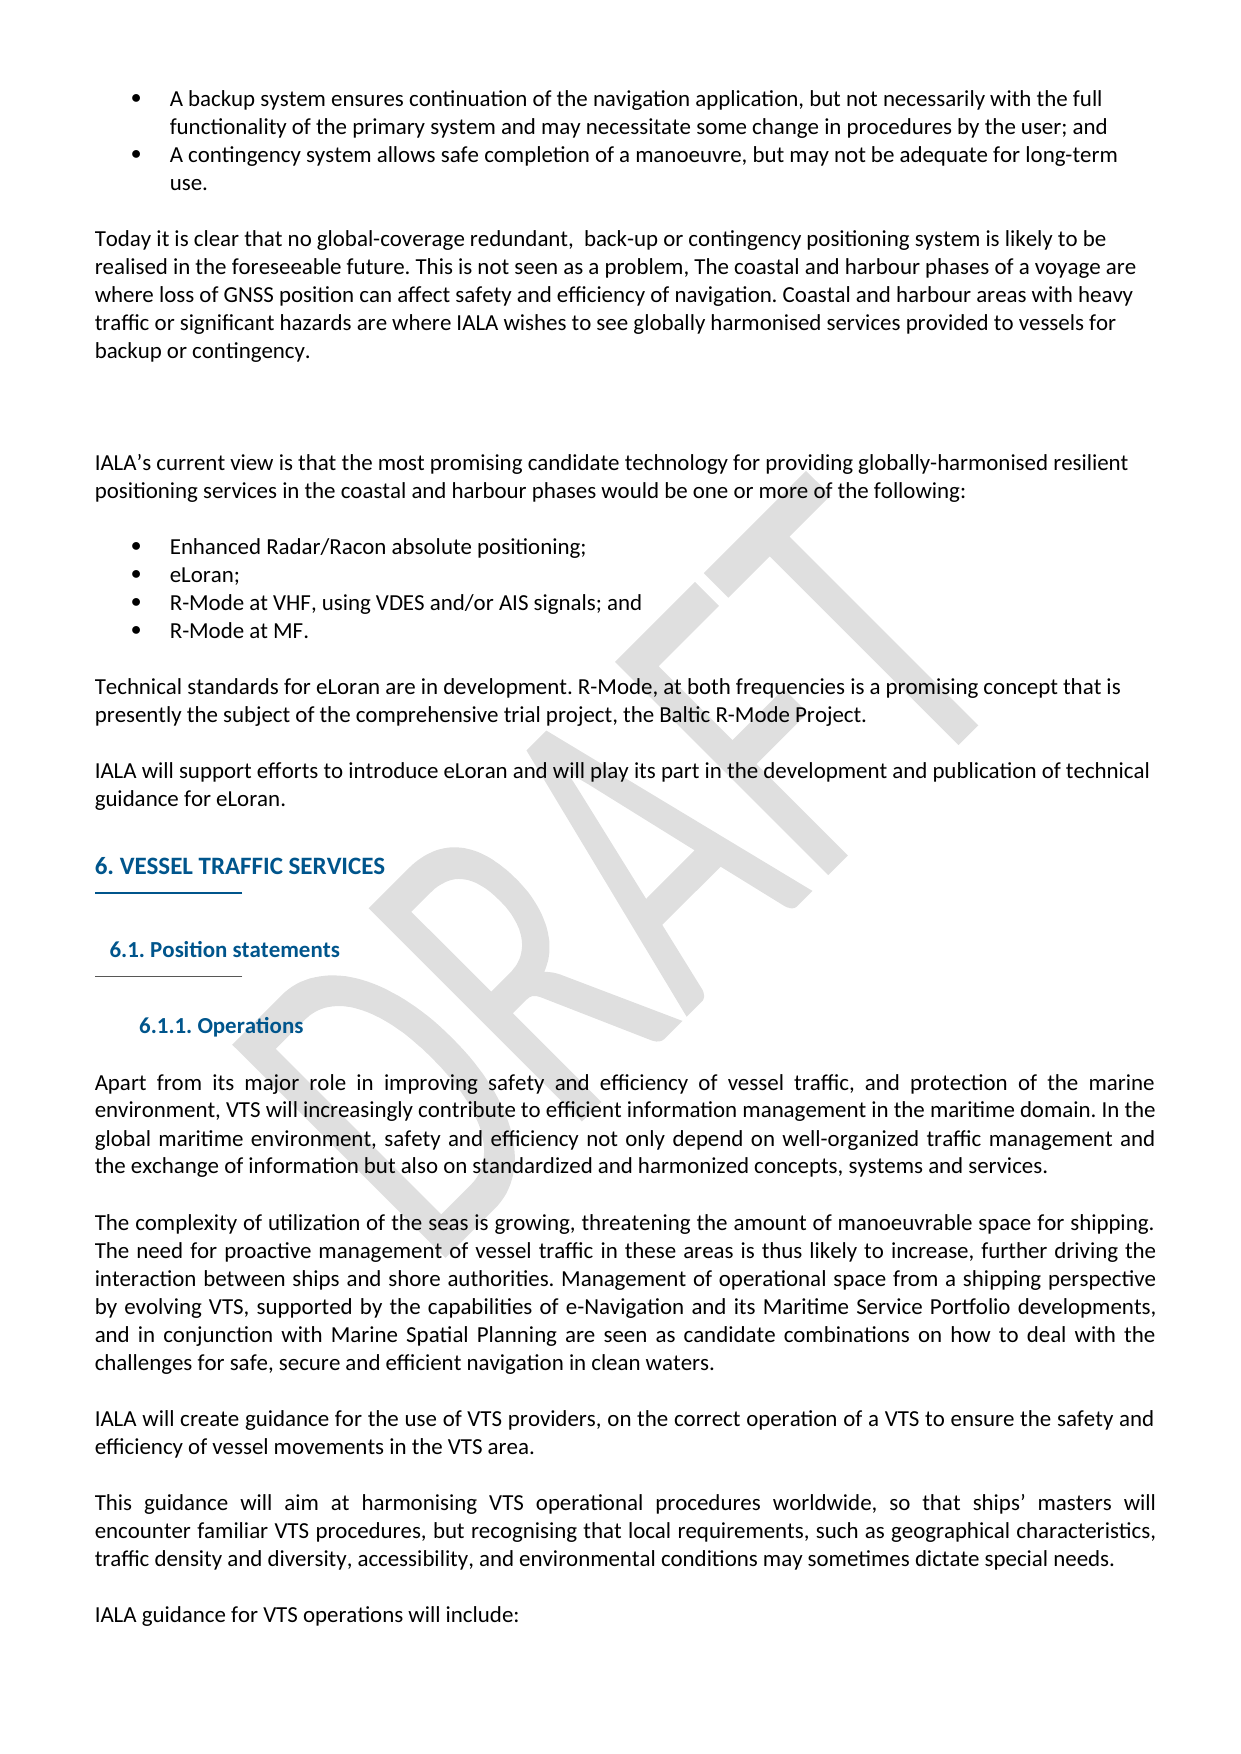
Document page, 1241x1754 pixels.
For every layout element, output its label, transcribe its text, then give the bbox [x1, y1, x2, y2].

text IALA will create guidance for the use of VTS providers, on the correct operation of a VTS to ensure the safety and efficiency of vessel movements in the VTS area. [94, 1404, 1157, 1460]
subtitle VESSEL TRAFFIC SERVICES [94, 850, 1157, 881]
subtitle Operations [139, 1012, 1157, 1039]
list Enhanced Radar/Racon absolute positioning; [132, 532, 1157, 560]
text Apart from its major role in improving safety and efficiency of vessel traffic, and protection of the marine environment, VTS will increasingly contribute to efficient information management in the maritime domain. In the global maritime environment, safety and efficiency not only depend on well-organized traffic management and the exchange of information but also on standardized and harmonized concepts, systems and services. [94, 1068, 1157, 1180]
subtitle Position statements [109, 935, 1157, 963]
text IALA’s current view is that the most promising candidate technology for providing globally-harmonised resilient positioning services in the coastal and harbour phases would be one or more of the following: [94, 448, 1157, 504]
list A backup system ensures continuation of the navigation application, but not necessarily with the full functionality of the primary system and may necessitate some change in procedures by the user; and [132, 84, 1157, 140]
list eLoran; [132, 560, 1157, 588]
list R-Mode at MF. [132, 616, 1157, 644]
text IALA guidance for VTS operations will include: [94, 1600, 1157, 1628]
text Today it is clear that no global-coverage redundant, back-up or contingency positioning system is likely to be realised in the foreseeable future. This is not seen as a problem, The coastal and harbour phases of a voyage are where loss of GNSS position can affect safety and efficiency of navigation. Coastal and harbour areas with heavy traffic or significant hazards are where IALA wishes to see globally harmonised services provided to vessels for backup or contingency. [94, 224, 1157, 364]
text IALA will support efforts to introduce eLoran and will play its part in the development and publication of technical guidance for eLoran. [94, 757, 1157, 813]
text This guidance will aim at harmonising VTS operational procedures worldwide, so that ships’ masters will encounter familiar VTS procedures, but recognising that local requirements, such as geographical characteristics, traffic density and diversity, accessibility, and environmental conditions may sometimes dictate special needs. [94, 1488, 1157, 1572]
text The complexity of utilization of the seas is growing, threatening the amount of manoeuvrable space for shipping. The need for proactive management of vessel traffic in these areas is thus likely to increase, further driving the interaction between ships and shore authorities. Management of operational space from a shipping perspective by evolving VTS, supported by the capabilities of e-Navigation and its Maritime Service Portfolio developments, and in conjunction with Marine Spatial Planning are seen as candidate combinations on how to deal with the challenges for safe, secure and efficient navigation in clean waters. [94, 1208, 1157, 1376]
list R-Mode at VHF, using VDES and/or AIS signals; and [132, 588, 1157, 616]
list A contingency system allows safe completion of a manoeuvre, but may not be adequate for long-term use. [132, 140, 1157, 224]
text Technical standards for eLoran are in development. R-Mode, at both frequencies is a promising concept that is presently the subject of the comprehensive trial project, the Baltic R-Mode Project. [94, 672, 1157, 728]
